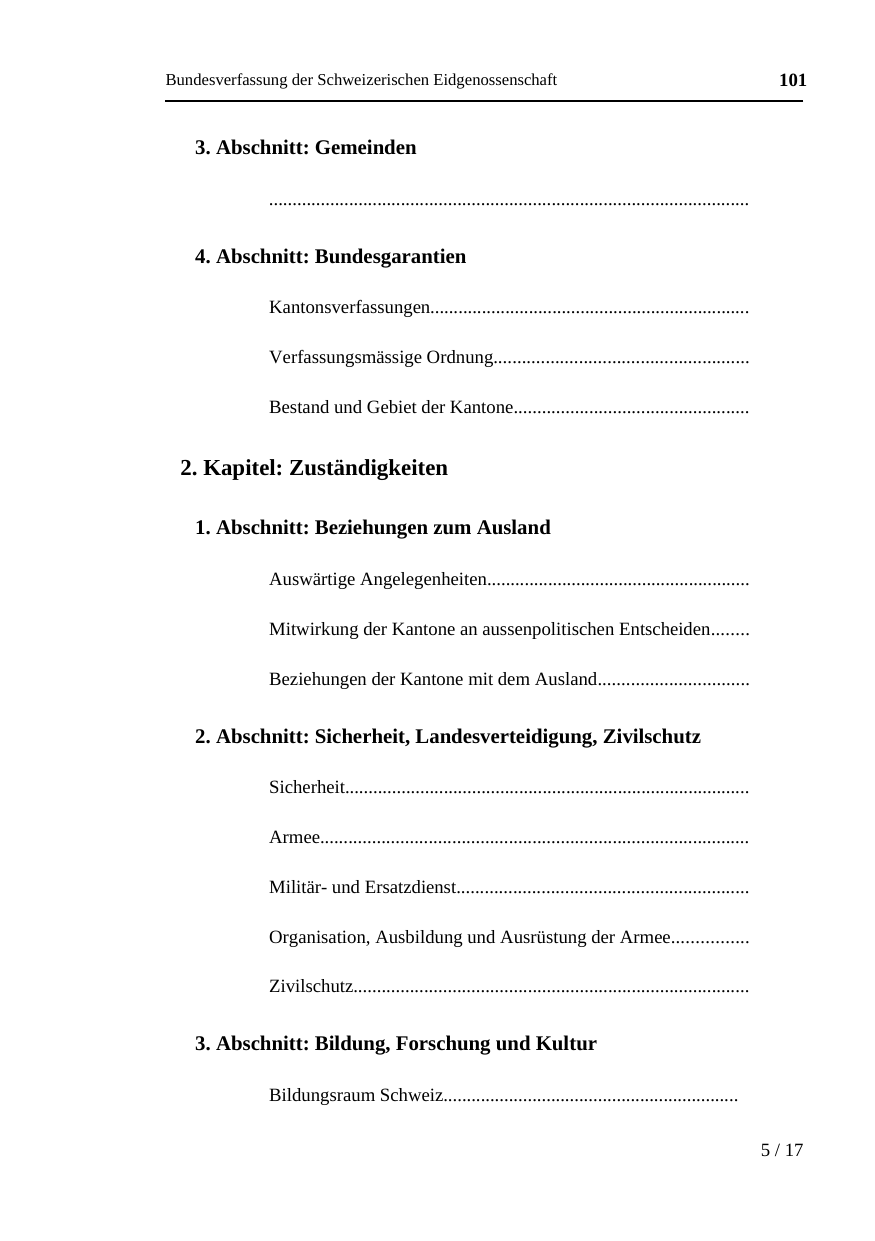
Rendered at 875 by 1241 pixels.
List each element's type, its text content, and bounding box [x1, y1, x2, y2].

text 1. Abschnitt: Beziehungen zum Ausland [195, 515, 712, 539]
text Bestand und Gebiet der Kantone Art. 53 [269, 396, 712, 417]
text Beziehungen der Kantone mit dem Ausland Art. 56 [269, 667, 712, 689]
text Zivilschutz Art. 61 [269, 975, 712, 997]
text Bildungsraum Schweiz Art. 61a [269, 1084, 712, 1106]
text Militär- und Ersatzdienst Art. 59 [269, 876, 712, 897]
text Auswärtige Angelegenheiten Art. 54 [269, 568, 712, 589]
text 2. Abschnitt: Sicherheit, Landesverteidigung, Zivilschutz [195, 723, 712, 748]
text 4. Abschnitt: Bundesgarantien [195, 243, 712, 268]
text Verfassungsmässige Ordnung Art. 52 [269, 346, 712, 367]
text Kantonsverfassungen Art. 51 [269, 296, 712, 318]
text 3. Abschnitt: Gemeinden [195, 135, 712, 159]
text Art. 50 [269, 187, 712, 209]
text Mitwirkung der Kantone an aussenpolitischen Entscheiden Art. 55 [269, 618, 712, 639]
text 2. Kapitel: Zuständigkeiten [180, 454, 712, 480]
text 3. Abschnitt: Bildung, Forschung und Kultur [195, 1031, 712, 1055]
text Sicherheit Art. 57 [269, 776, 712, 798]
text Organisation, Ausbildung und Ausrüstung der Armee Art. 60 [269, 926, 712, 947]
text Armee Art. 58 [269, 826, 712, 847]
